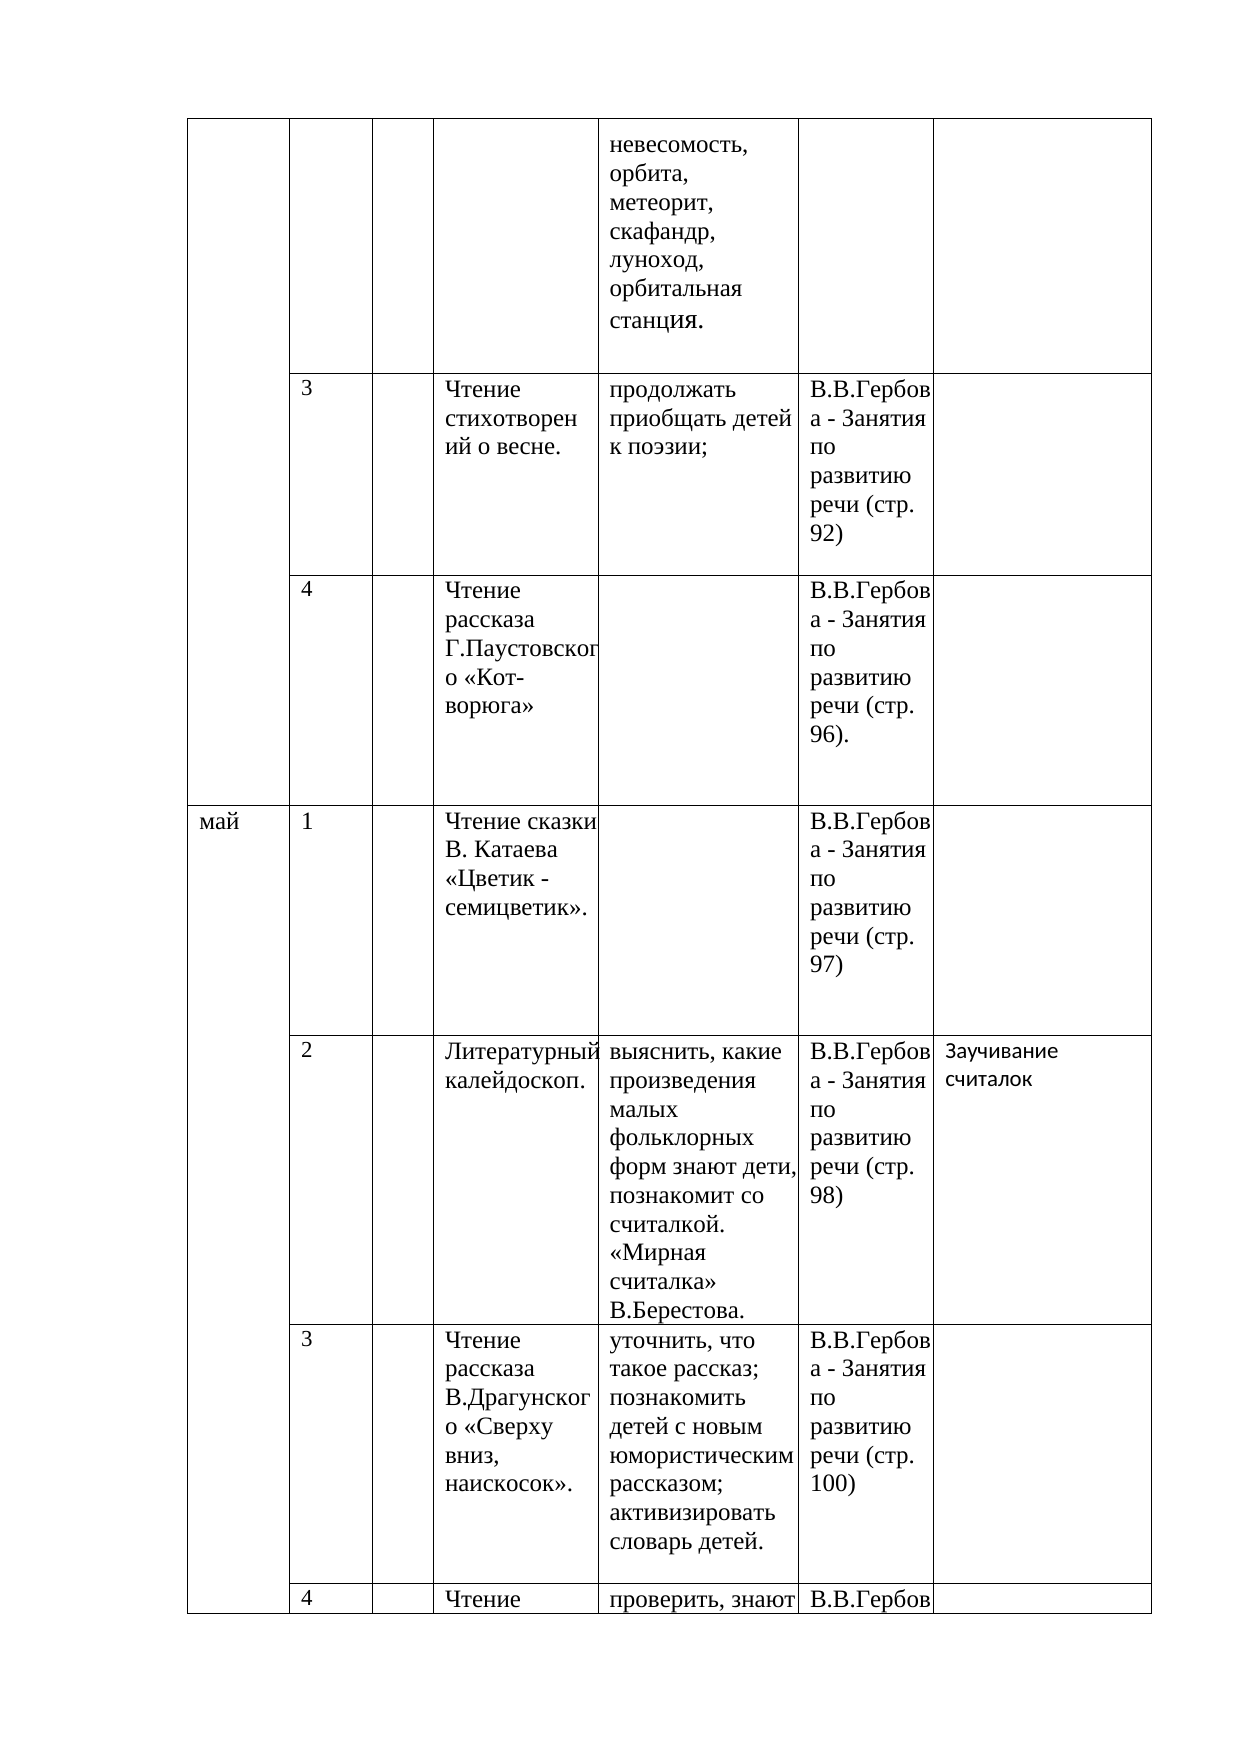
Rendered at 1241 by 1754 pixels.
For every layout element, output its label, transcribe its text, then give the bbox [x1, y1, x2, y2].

table_cell В.В.Гербова - Занятия по развитию речи (стр. 96). [799, 576, 933, 805]
table_cell [373, 1036, 433, 1324]
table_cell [434, 1584, 598, 1612]
table_cell Чтение рассказа В.Драгунского «Сверху вниз, наискосок». [434, 1325, 598, 1583]
table_cell В.В.Гербова - Занятия по развитию речи (стр. 97) [799, 806, 933, 1035]
table_cell [373, 576, 433, 805]
table_cell продолжать приобщать детей к поэзии; [599, 374, 798, 574]
table_cell [599, 806, 798, 1035]
table_cell [799, 119, 933, 373]
table_cell 4 [290, 1584, 372, 1612]
table_cell [373, 806, 433, 1035]
table_cell Литературный калейдоскоп. [434, 1036, 598, 1324]
table_cell выяснить, какие произведения малых фольклорных форм знают дети, познакомит со считалкой. «Мирная считалка» В.Берестова. [599, 1036, 798, 1324]
table_cell 4 [290, 576, 372, 805]
table_cell 3 [290, 374, 372, 574]
table_cell [934, 1325, 1151, 1583]
table_cell [373, 119, 433, 373]
table_cell [934, 374, 1151, 574]
table_cell [934, 806, 1151, 1035]
table_cell [373, 374, 433, 574]
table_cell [599, 1584, 798, 1612]
table_cell уточнить, что такое рассказ; познакомить детей с новым юмористическим рассказом; активизировать словарь детей. [599, 1325, 798, 1583]
table_cell Чтение сказки В. Катаева «Цветик - семицветик». [434, 806, 598, 1035]
table_cell В.В.Гербова - Занятия по развитию речи (стр. 92) [799, 374, 933, 574]
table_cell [434, 119, 598, 373]
table_cell 3 [290, 1325, 372, 1583]
table_cell Заучивание считалок [934, 1036, 1151, 1324]
table_cell 2 [290, 1036, 372, 1324]
table_cell В.В.Гербова - Занятия по развитию речи (стр. 98) [799, 1036, 933, 1324]
table_cell [373, 1325, 433, 1583]
table_cell Чтение рассказа Г.Паустовского «Кот-ворюга» [434, 576, 598, 805]
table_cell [599, 119, 798, 373]
table_cell [599, 576, 798, 805]
table_cell 2 [290, 119, 372, 373]
table_cell [373, 1584, 433, 1612]
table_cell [799, 1584, 933, 1612]
table_cell Чтение стихотворений о весне. [434, 374, 598, 574]
table_cell [934, 576, 1151, 805]
table_cell [934, 1584, 1151, 1612]
table_cell 1 [290, 806, 372, 1035]
table_cell В.В.Гербова - Занятия по развитию речи (стр. 100) [799, 1325, 933, 1583]
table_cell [934, 119, 1151, 373]
table_cell май [188, 806, 289, 1612]
